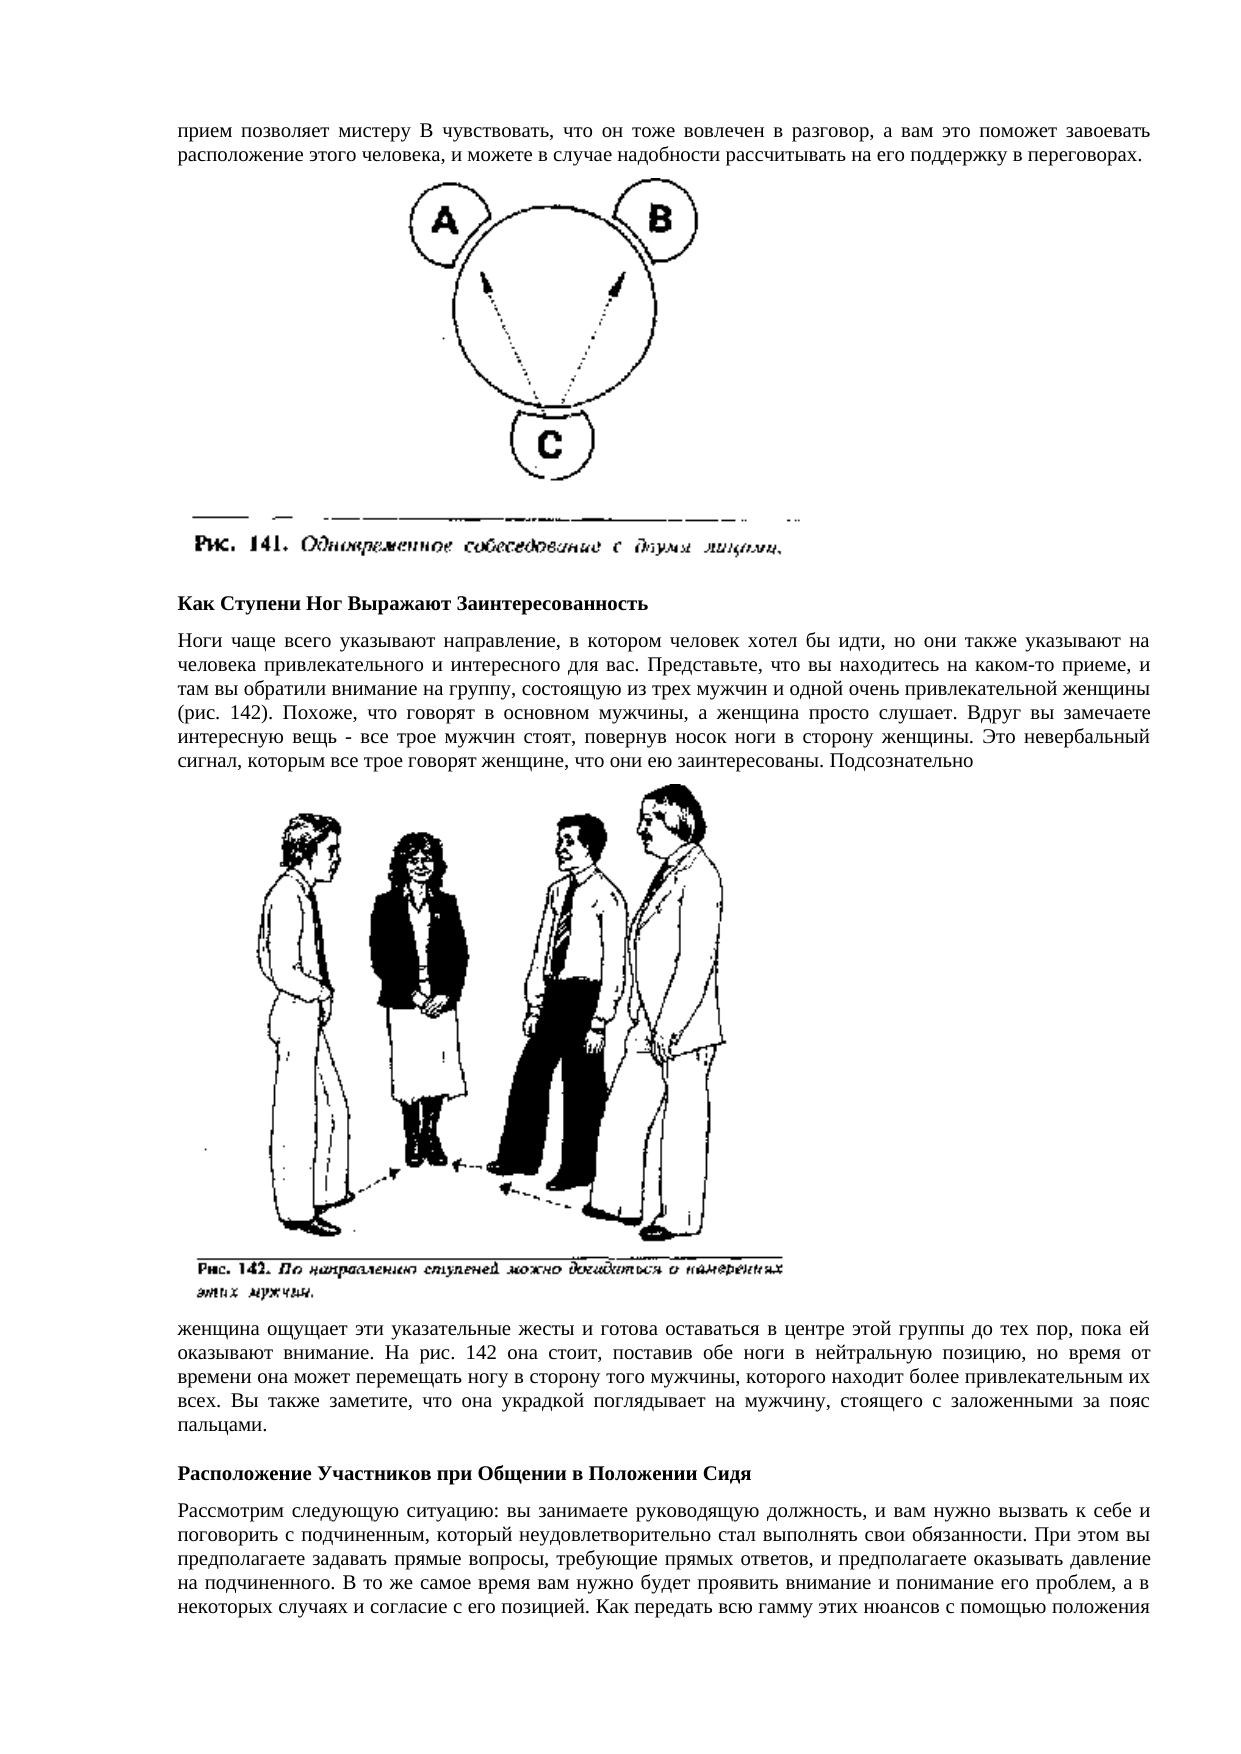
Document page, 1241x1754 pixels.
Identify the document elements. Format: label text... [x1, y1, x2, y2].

picture [177, 784, 803, 1304]
text Ноги чаще всего указывают направление, в котором человек хотел бы идти, но они также указывают на человека привлекательного и интересного для вас. Представьте, что вы находитесь на каком-то приеме, и там вы обратили внимание на группу, состоящую из трех мужчин и одной очень привлекательной женщины (рис. 142). Похоже, что говорят в основном мужчины, а женщина просто слушает. Вдруг вы замечаете интересную вещь - все трое мужчин стоят, повернув носок ноги в сторону женщины. Это невербальный сигнал, которым все трое говорят женщине, что они ею заинтересованы. Подсознательно [177, 628, 1152, 772]
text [177, 118, 1152, 166]
subtitle Как Ступени Ног Выражают Заинтересованность [177, 591, 1152, 615]
picture [177, 178, 803, 567]
text женщина ощущает эти указательные жесты и готова оставаться в центре этой группы до тех пор, пока ей оказывают внимание. На рис. 142 она стоит, поставив обе ноги в нейтральную позицию, но время от времени она может перемещать ногу в сторону того мужчины, которого находит более привлекательным их всех. Вы также заметите, что она украдкой поглядывает на мужчину, стоящего с заложенными за пояс пальцами. [177, 1316, 1152, 1436]
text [177, 1498, 1152, 1618]
subtitle Расположение Участников при Общении в Положении Сидя [177, 1461, 1152, 1485]
